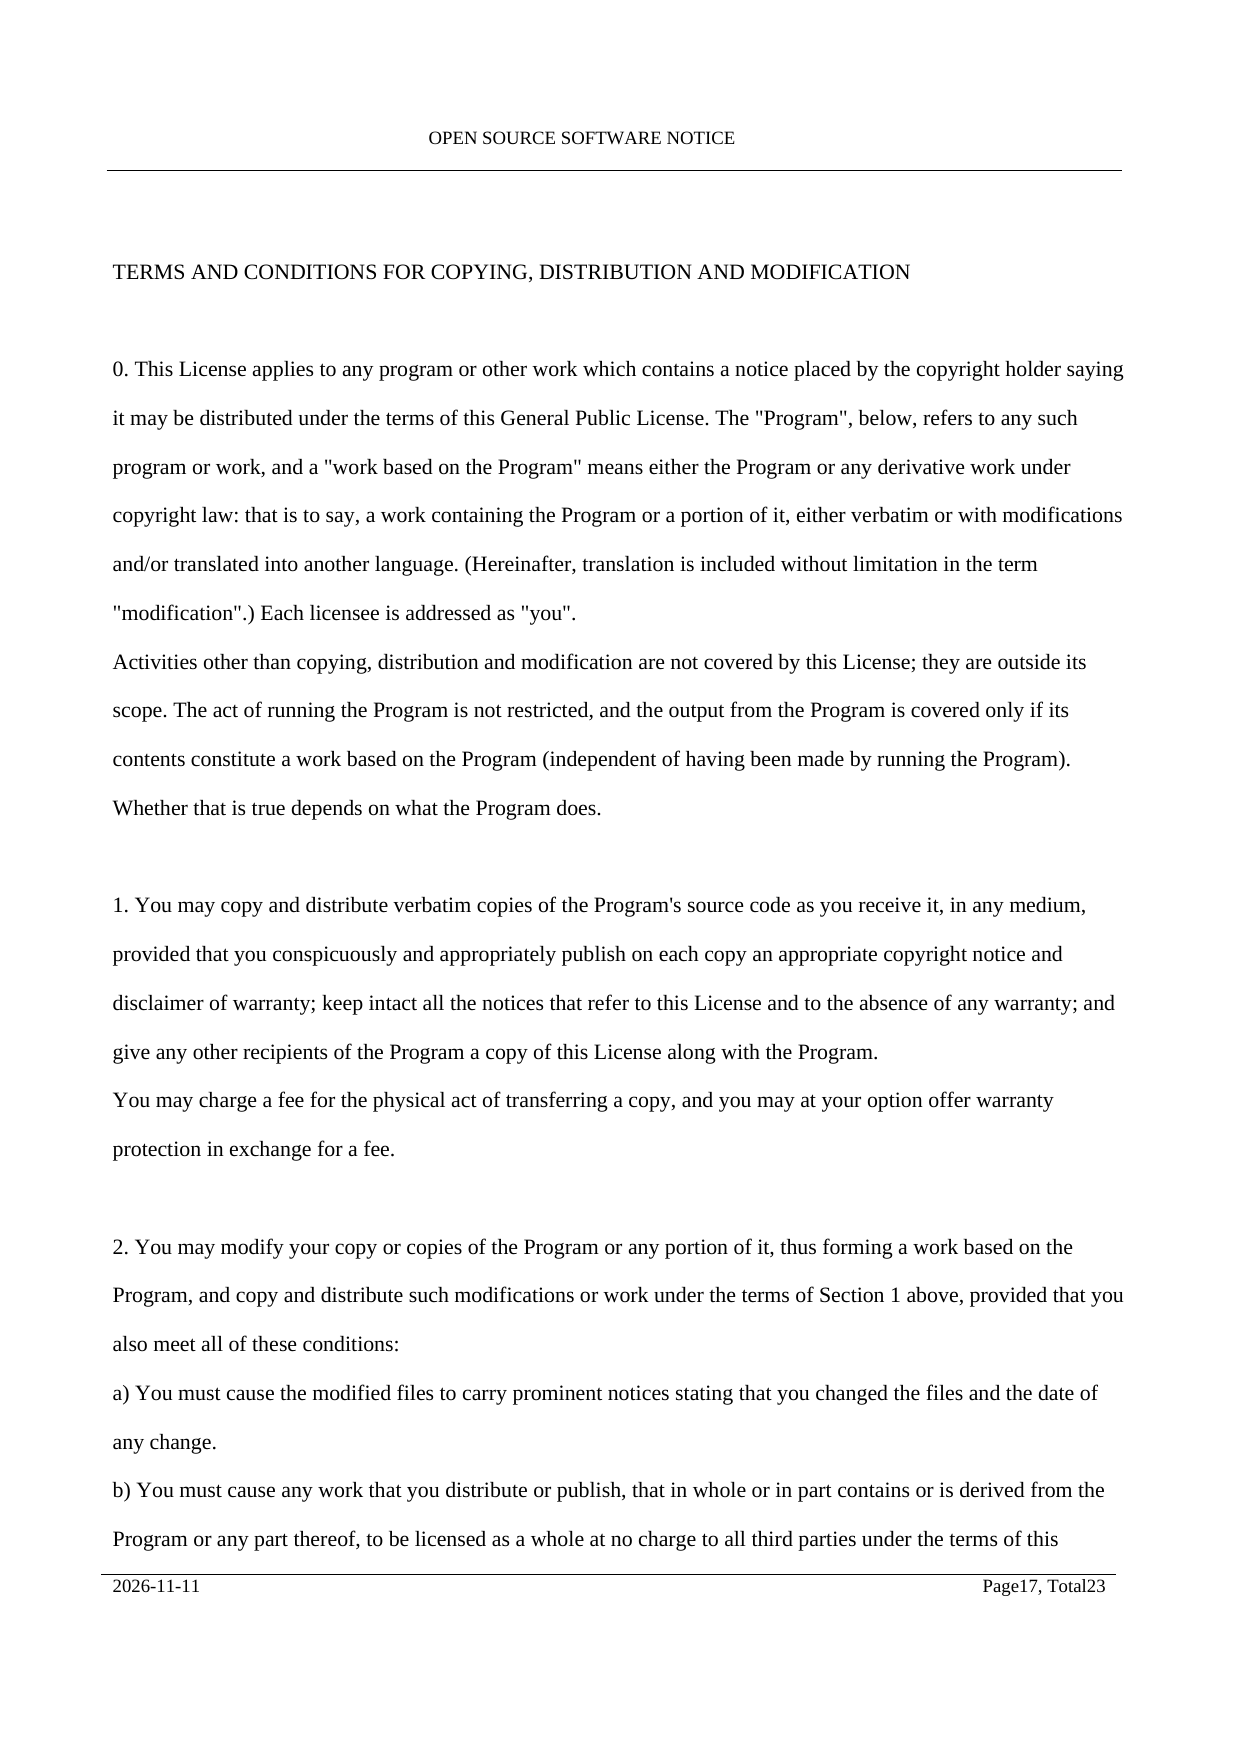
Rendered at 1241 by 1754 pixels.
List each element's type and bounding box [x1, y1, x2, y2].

text [112, 206, 1128, 1555]
